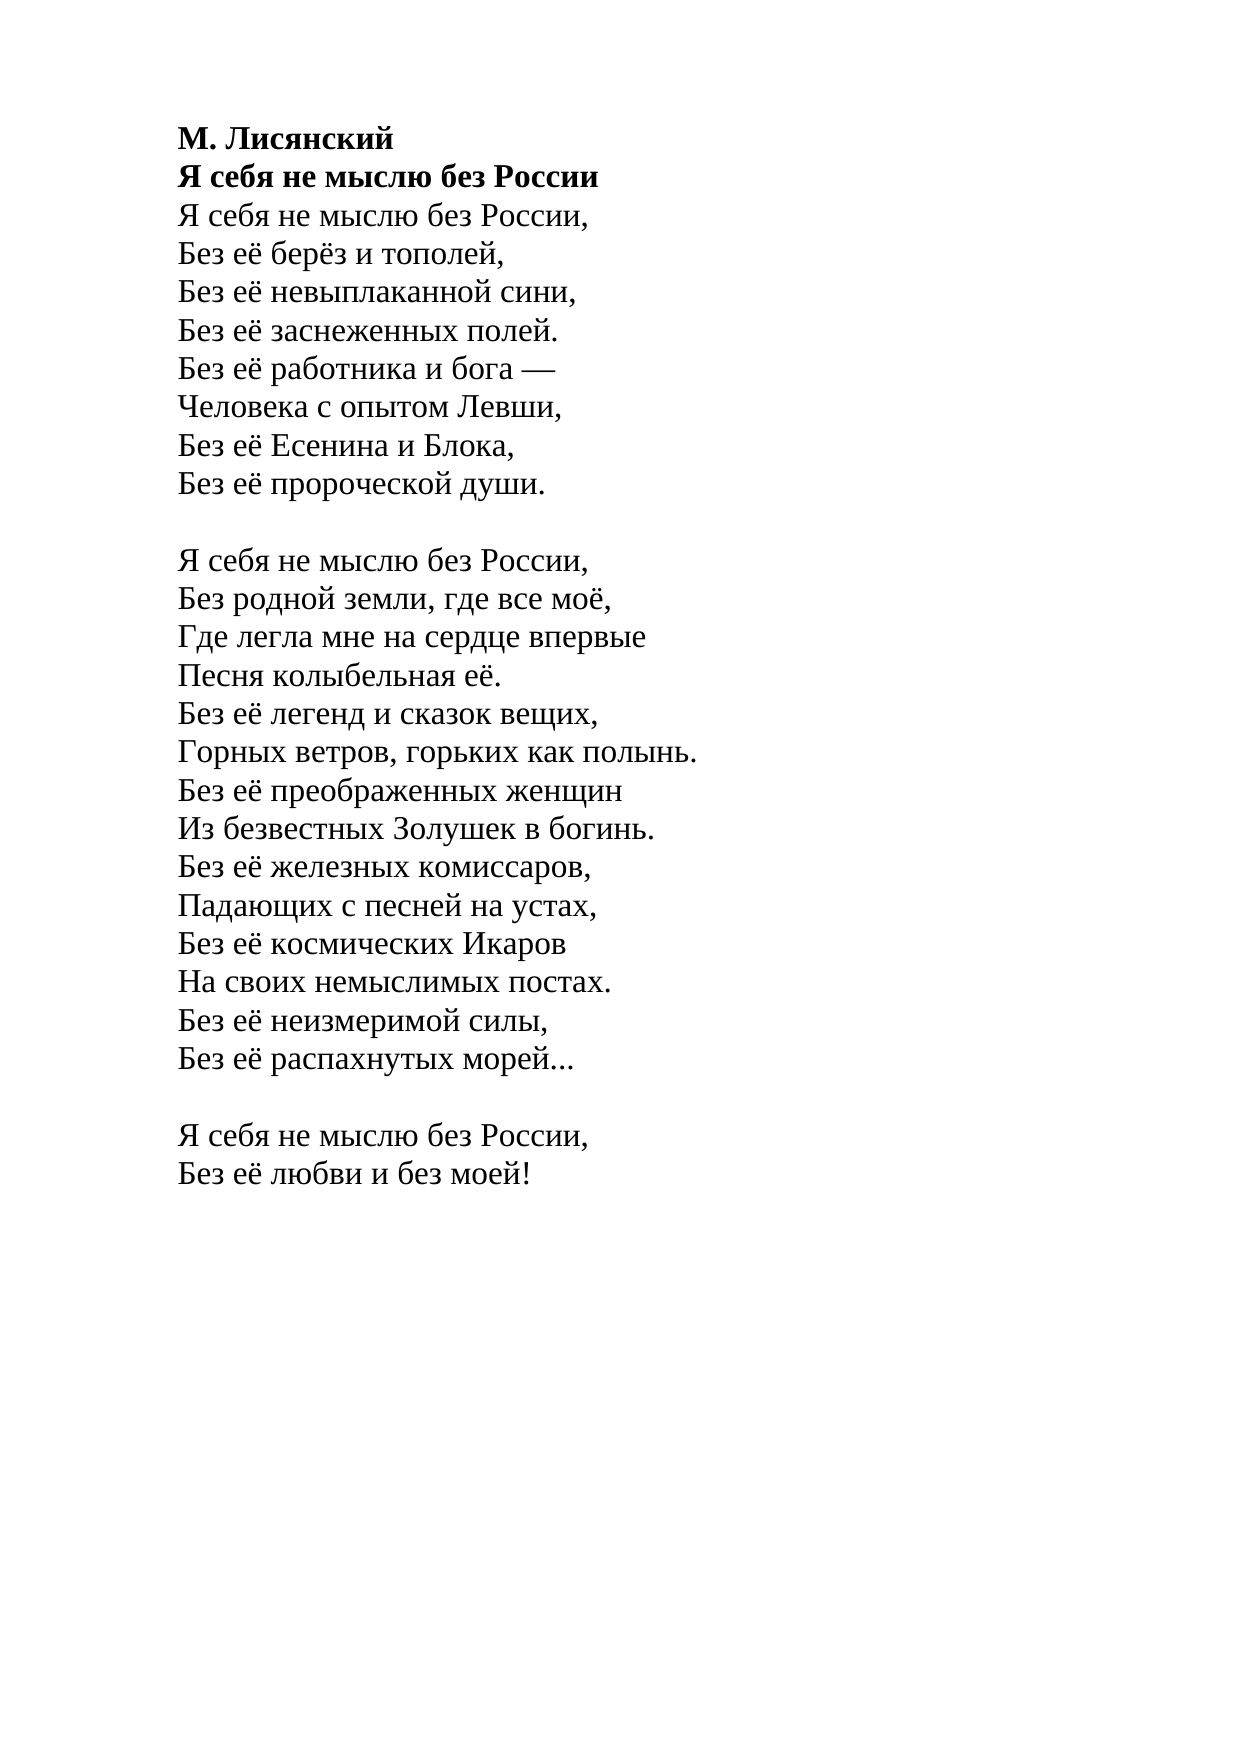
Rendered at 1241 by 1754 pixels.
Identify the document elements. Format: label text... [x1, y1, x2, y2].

text Без её берёз и тополей, [177, 233, 1152, 271]
text Без её заснеженных полей. [177, 310, 1152, 348]
text Без её легенд и сказок вещих, [177, 693, 1152, 731]
text Без её распахнутых морей... [177, 1038, 1152, 1076]
text Где легла мне на сердце впервые [177, 616, 1152, 655]
text Я себя не мыслю без России, [177, 1115, 1152, 1153]
text Без родной земли, где все моё, [177, 578, 1152, 616]
text Я себя не мыслю без России [177, 156, 1152, 195]
text Песня колыбельная её. [177, 655, 1152, 693]
text Я себя не мыслю без России, [177, 540, 1152, 578]
text Без её невыплаканной сини, [177, 271, 1152, 310]
text Без её преображенных женщин [177, 770, 1152, 808]
text Горных ветров, горьких как полынь. [177, 731, 1152, 770]
text Без её железных комиссаров, [177, 846, 1152, 885]
text М. Лисянский [177, 118, 1152, 156]
text Человека с опытом Левши, [177, 386, 1152, 425]
text Без её работника и бога — [177, 348, 1152, 386]
text Без её Есенина и Блока, [177, 425, 1152, 463]
text Без её неизмеримой силы, [177, 1000, 1152, 1038]
text Без её любви и без моей! [177, 1153, 1152, 1191]
text Без её космических Икаров [177, 923, 1152, 961]
text Падающих с песней на устах, [177, 885, 1152, 923]
text Я себя не мыслю без России, [177, 195, 1152, 233]
text Без её пророческой души. [177, 463, 1152, 501]
text Из безвестных Золушек в богинь. [177, 808, 1152, 846]
text На своих немыслимых постах. [177, 961, 1152, 1000]
